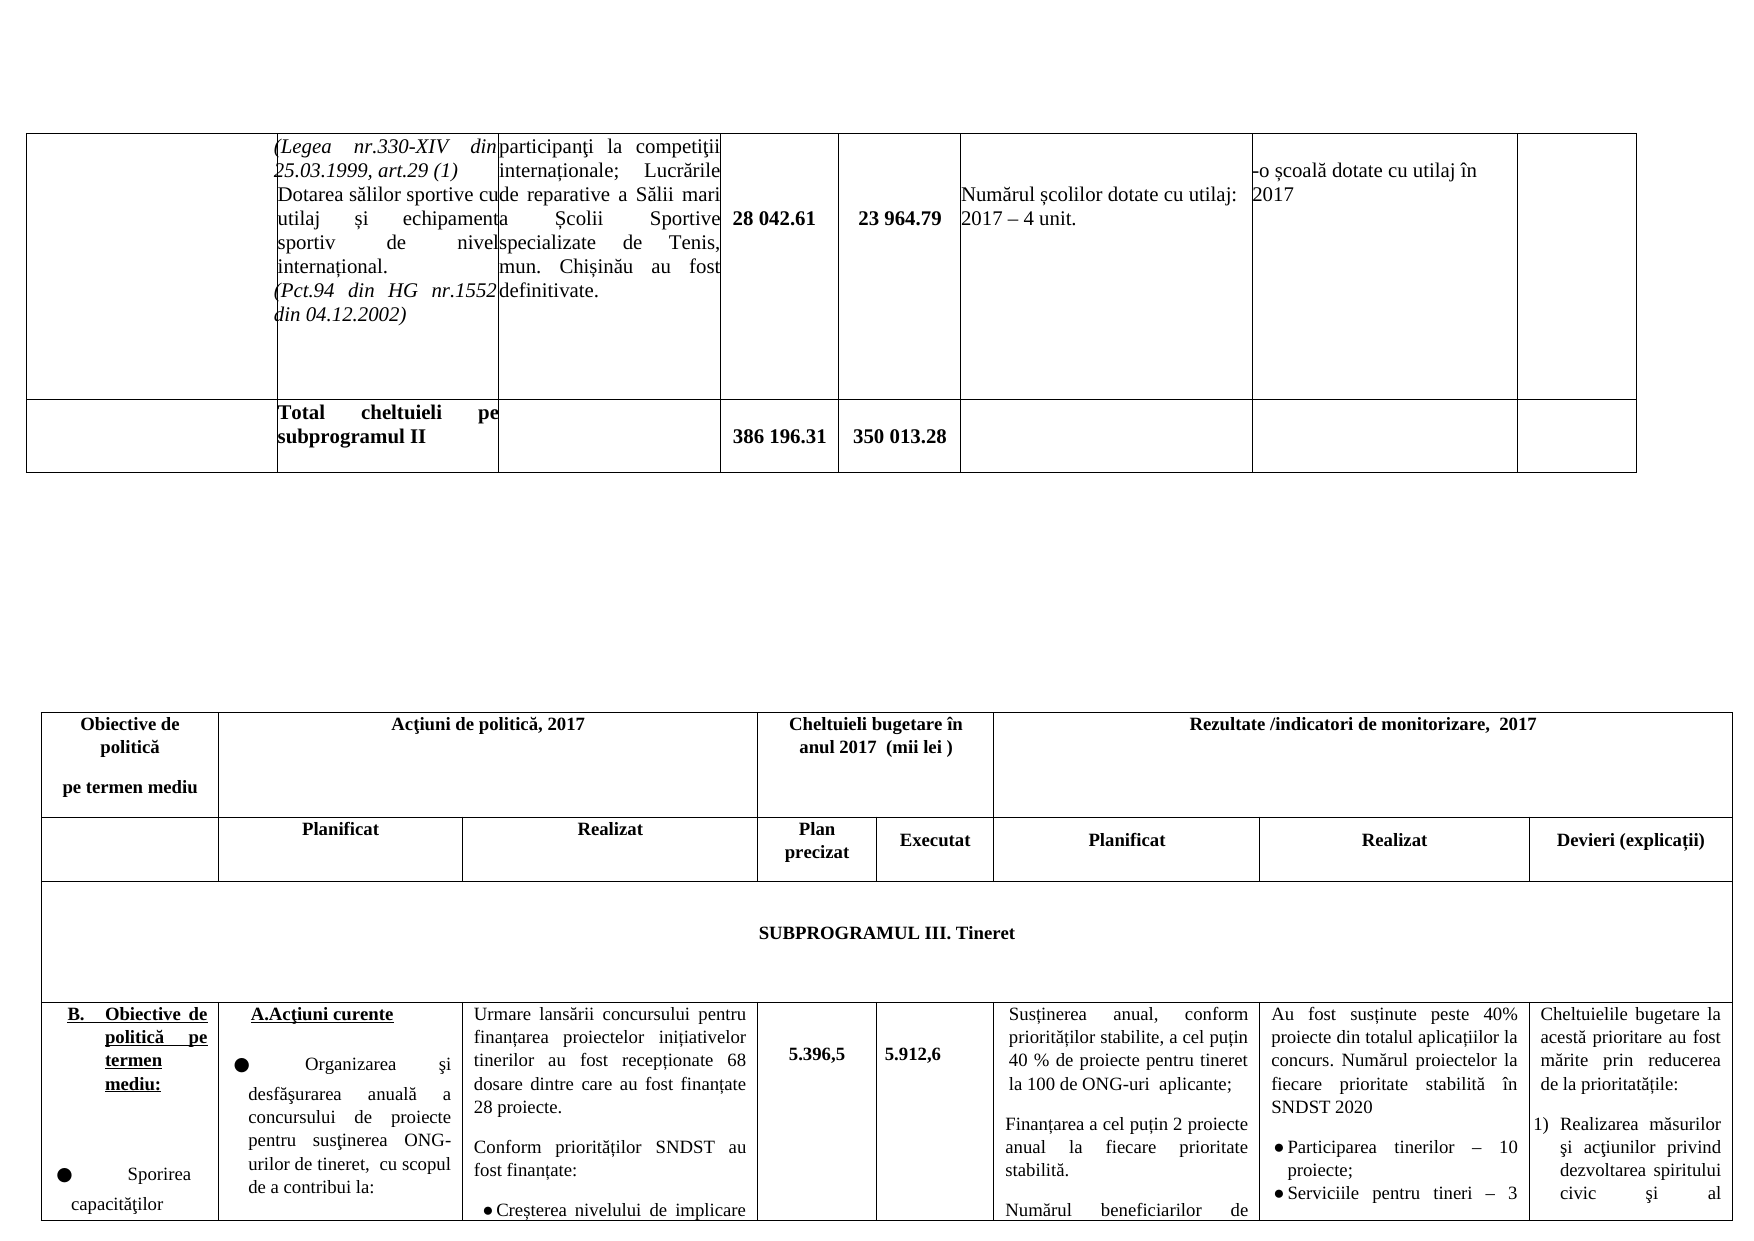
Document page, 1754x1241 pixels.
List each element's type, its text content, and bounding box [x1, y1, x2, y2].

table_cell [1253, 134, 1517, 399]
table_cell [1253, 400, 1517, 472]
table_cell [27, 134, 277, 399]
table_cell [278, 134, 498, 399]
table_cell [721, 134, 838, 399]
table_cell 386 196.31 [721, 400, 838, 472]
table_header Cheltuieli bugetare în anul 2017 (mii lei ) [758, 713, 993, 817]
table_cell [42, 818, 218, 881]
table_cell Realizat [463, 818, 757, 881]
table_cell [1530, 1003, 1732, 1220]
table_cell [27, 400, 277, 472]
table_cell Planificat [994, 818, 1259, 881]
table_cell [961, 400, 1252, 472]
table_cell 350 013.28 [839, 400, 960, 472]
table_cell [499, 400, 720, 472]
table_cell Realizat [1260, 818, 1529, 881]
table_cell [839, 134, 960, 399]
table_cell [1260, 1003, 1529, 1220]
table_cell [1518, 134, 1636, 399]
table_cell Devieri (explicații) [1530, 818, 1732, 881]
table_header Acţiuni de politică, 2017 [219, 713, 757, 817]
table_cell SUBPROGRAMUL III. Tineret [42, 882, 1732, 1002]
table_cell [42, 1003, 218, 1220]
table_cell Executat [877, 818, 993, 881]
table_cell 5.396,5 [758, 1003, 876, 1220]
table_header Rezultate /indicatori de monitorizare, 2017 [994, 713, 1732, 817]
table_cell Total cheltuieli pe subprogramul II [278, 400, 498, 472]
table_cell Plan precizat [758, 818, 876, 881]
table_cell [463, 1003, 757, 1220]
table_cell 5.912,6 [877, 1003, 993, 1220]
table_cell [994, 1003, 1259, 1220]
table_header Obiective de politică pe termen mediu [42, 713, 218, 817]
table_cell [961, 134, 1252, 399]
table_cell Planificat [219, 818, 462, 881]
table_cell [219, 1003, 462, 1220]
table_cell [1518, 400, 1636, 472]
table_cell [499, 134, 720, 399]
